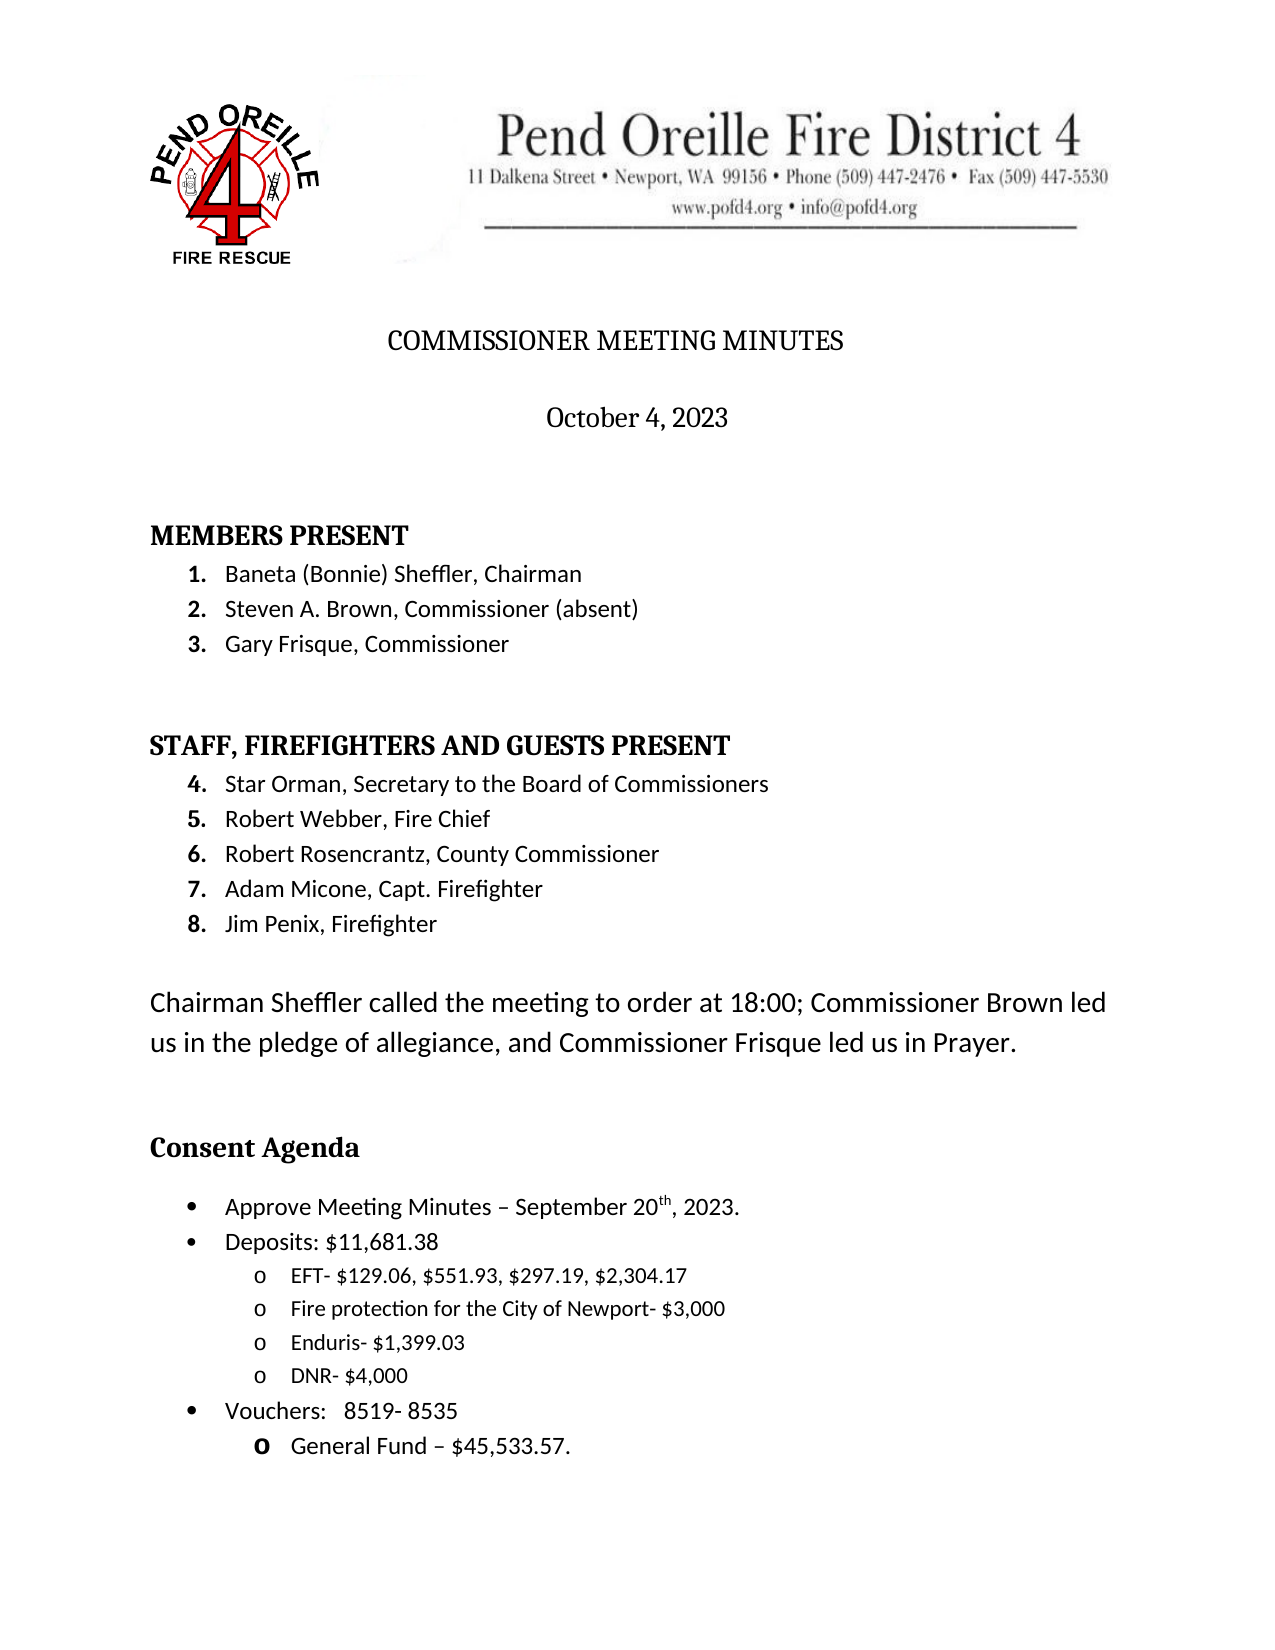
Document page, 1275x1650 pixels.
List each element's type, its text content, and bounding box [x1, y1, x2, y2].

list Jim Penix, Firefighter [187, 908, 1125, 938]
list DNR- $4,000 [253, 1362, 1125, 1391]
text MEMBERS PRESENT [150, 519, 1125, 553]
list Enduris- $1,399.03 [253, 1328, 1125, 1357]
text October 4, 2023 [150, 401, 1125, 434]
list Adam Micone, Capt. Firefighter [187, 873, 1125, 903]
list Approve Meeting Minutes – September 20th, 2023. [187, 1191, 1125, 1221]
text Consent Agenda [150, 1132, 1125, 1165]
list General Fund – $45,533.57. [253, 1430, 1125, 1463]
text Chairman Sheffler called the meeting to order at 18:00; Commissioner Brown led us in the pledge of allegiance, and Commissioner Frisque led us in Prayer. [150, 984, 1125, 1060]
list Fire protection for the City of Newport- $3,000 [253, 1294, 1125, 1324]
list Robert Rosencrantz, County Commissioner [187, 838, 1125, 868]
list Baneta (Bonnie) Sheffler, Chairman [187, 558, 1125, 589]
list Vouchers: 8519- 8535 [187, 1395, 1125, 1426]
list EFT- $129.06, $551.93, $297.19, $2,304.17 [253, 1261, 1125, 1290]
text COMMISSIONER MEETING MINUTES [150, 324, 1125, 357]
picture [150, 75, 1121, 264]
text STAFF, FIREFIGHTERS AND GUESTS PRESENT [150, 729, 1125, 763]
list Gary Frisque, Commissioner [187, 628, 1125, 659]
list Steven A. Brown, Commissioner (absent) [187, 593, 1125, 624]
list Robert Webber, Fire Chief [187, 803, 1125, 833]
list Deposits: $11,681.38 [187, 1226, 1125, 1256]
list Star Orman, Secretary to the Board of Commissioners [187, 768, 1125, 798]
